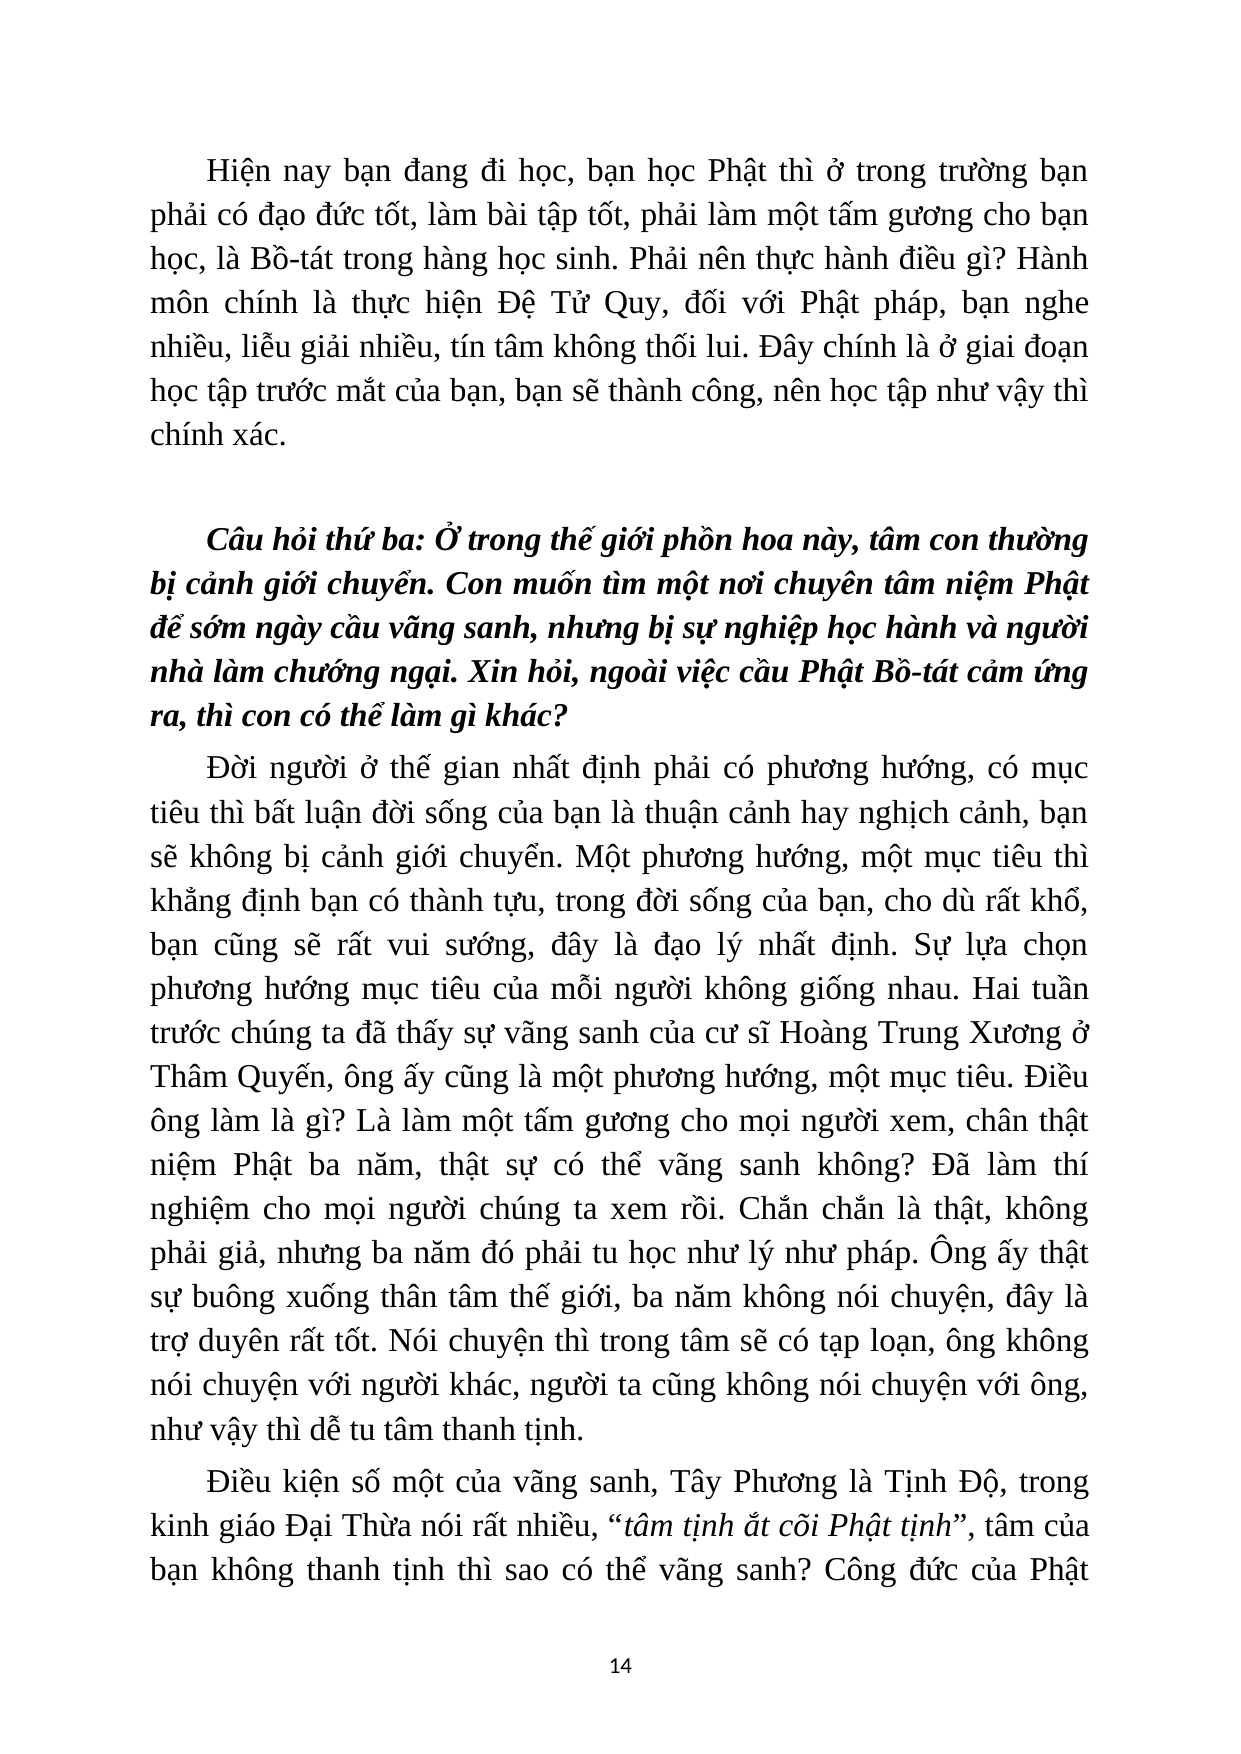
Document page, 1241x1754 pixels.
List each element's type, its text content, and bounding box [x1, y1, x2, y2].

text Câu hỏi thứ ba: Ở trong thế giới phồn hoa này, tâm con thường bị cảnh giới chuyển. Con muốn tìm một nơi chuyên tâm niệm Phật để sớm ngày cầu vãng sanh, nhưng bị sự nghiệp học hành và người nhà làm chướng ngại. Xin hỏi, ngoài việc cầu Phật Bồ-tát cảm ứng ra, thì con có thể làm gì khác? [150, 519, 1090, 734]
text Đời người ở thế gian nhất định phải có phương hướng, có mục tiêu thì bất luận đời sống của bạn là thuận cảnh hay nghịch cảnh, bạn sẽ không bị cảnh giới chuyển. Một phương hướng, một mục tiêu thì khẳng định bạn có thành tựu, trong đời sống của bạn, cho dù rất khổ, bạn cũng sẽ rất vui sướng, đây là đạo lý nhất định. Sự lựa chọn phương hướng mục tiêu của mỗi người không giống nhau. Hai tuần trước chúng ta đã thấy sự vãng sanh của cư sĩ Hoàng Trung Xương ở Thâm Quyến, ông ấy cũng là một phương hướng, một mục tiêu. Điều ông làm là gì? Là làm một tấm gương cho mọi người xem, chân thật niệm Phật ba năm, thật sự có thể vãng sanh không? Đã làm thí nghiệm cho mọi người chúng ta xem rồi. Chắn chắn là thật, không phải giả, nhưng ba năm đó phải tu học như lý như pháp. Ông ấy thật sự buông xuống thân tâm thế giới, ba năm không nói chuyện, đây là trợ duyên rất tốt. Nói chuyện thì trong tâm sẽ có tạp loạn, ông không nói chuyện với người khác, người ta cũng không nói chuyện với ông, như vậy thì dễ tu tâm thanh tịnh. [150, 748, 1090, 1447]
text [150, 1461, 1090, 1588]
text Hiện nay bạn đang đi học, bạn học Phật thì ở trong trường bạn phải có đạo đức tốt, làm bài tập tốt, phải làm một tấm gương cho bạn học, là Bồ-tát trong hàng học sinh. Phải nên thực hành điều gì? Hành môn chính là thực hiện Đệ Tử Quy, đối với Phật pháp, bạn nghe nhiều, liễu giải nhiều, tín tâm không thối lui. Đây chính là ở giai đoạn học tập trước mắt của bạn, bạn sẽ thành công, nên học tập như vậy thì chính xác. [150, 150, 1090, 453]
